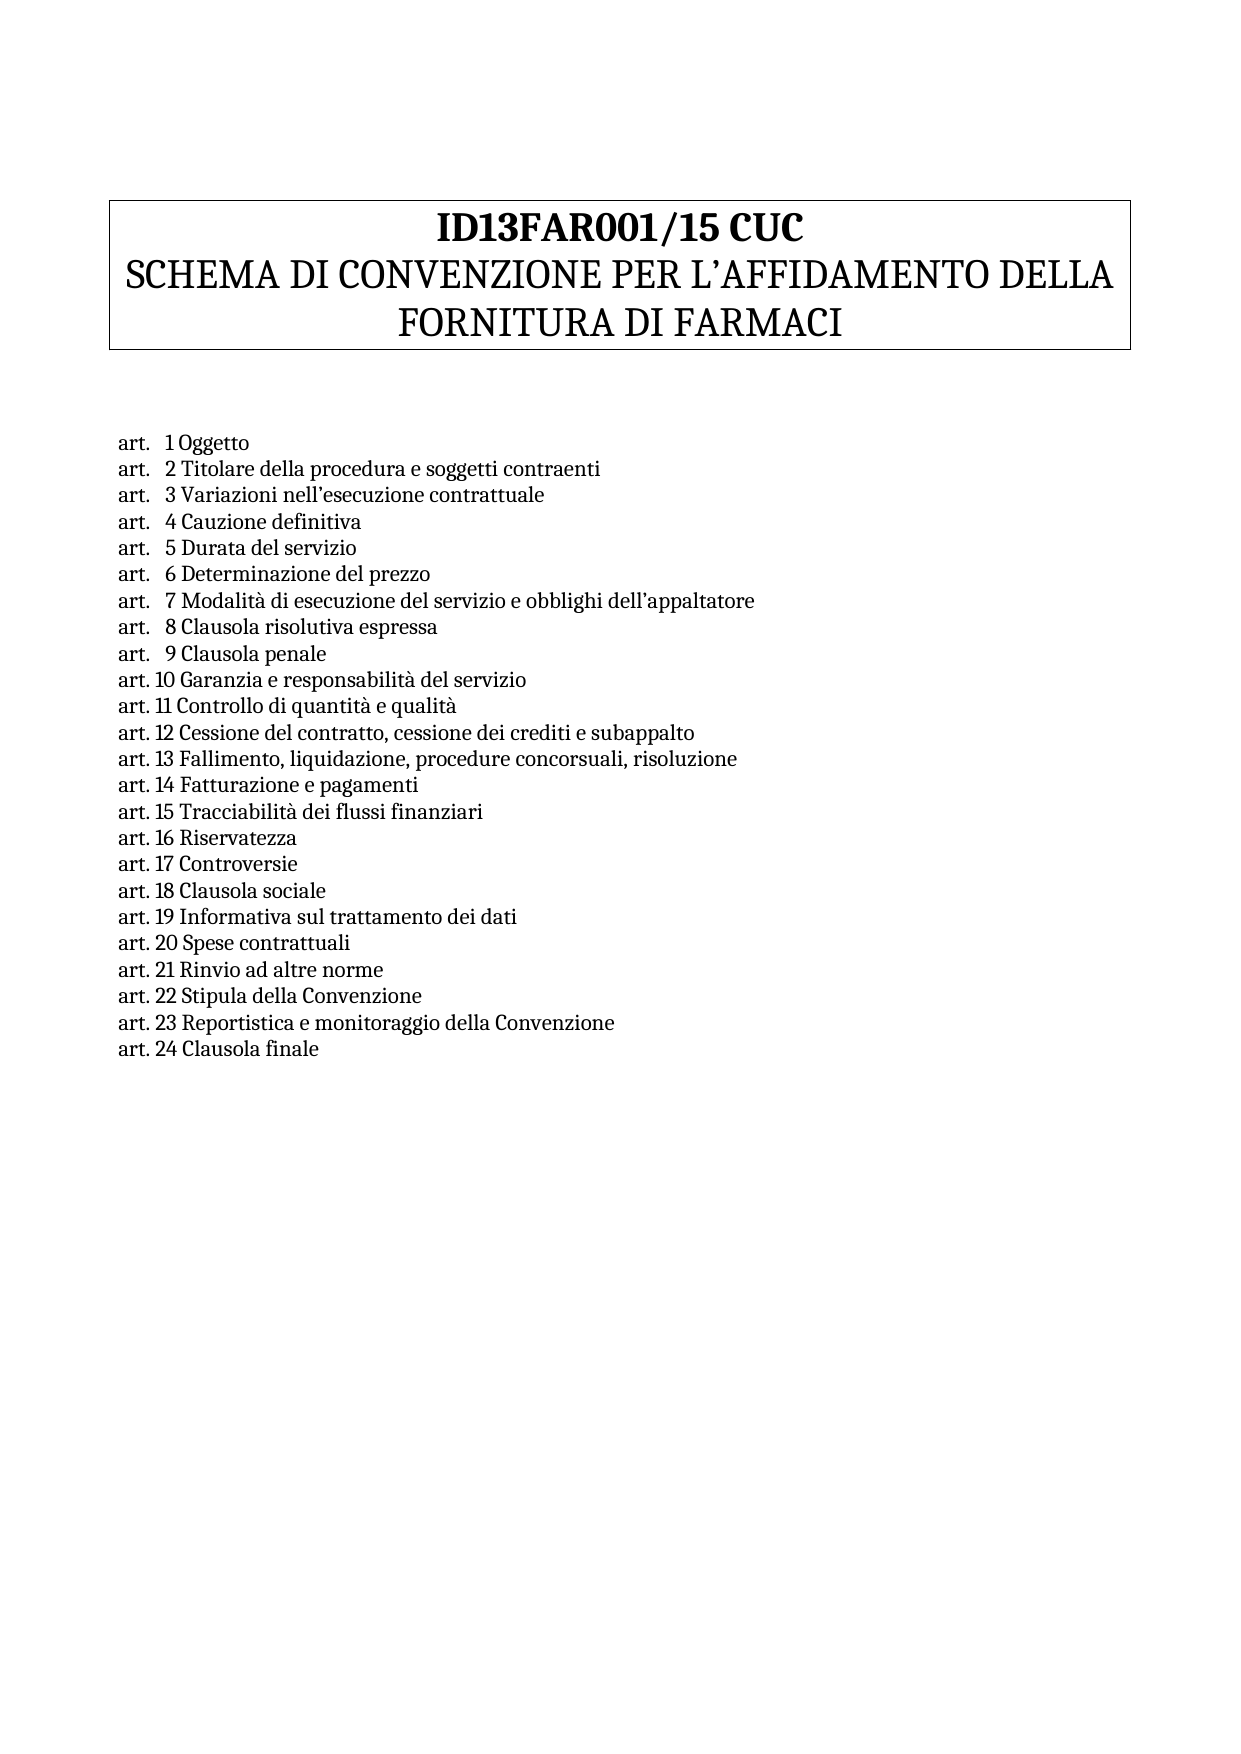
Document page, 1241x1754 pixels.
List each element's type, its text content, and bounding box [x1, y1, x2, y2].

text art. 4 Cauzione definitiva [118, 508, 1122, 535]
text art. 24 Clausola finale [118, 1036, 1122, 1062]
text art. 13 Fallimento, liquidazione, procedure concorsuali, risoluzione [118, 746, 1122, 772]
text art. 16 Riservatezza [118, 825, 1122, 851]
text art. 19 Informativa sul trattamento dei dati [118, 904, 1122, 930]
text art. 10 Garanzia e responsabilità del servizio [118, 667, 1122, 693]
text art. 6 Determinazione del prezzo [118, 561, 1122, 588]
text art. 23 Reportistica e monitoraggio della Convenzione [118, 1009, 1122, 1036]
text art. 2 Titolare della procedura e soggetti contraenti [118, 456, 1122, 482]
text art. 3 Variazioni nell’esecuzione contrattuale [118, 482, 1122, 508]
text art. 20 Spese contrattuali [118, 930, 1122, 957]
text art. 14 Fatturazione e pagamenti [118, 772, 1122, 798]
text art. 18 Clausola sociale [118, 877, 1122, 904]
text art. 1 Oggetto [118, 429, 1122, 456]
text art. 21 Rinvio ad altre norme [118, 957, 1122, 983]
text art. 5 Durata del servizio [118, 535, 1122, 561]
text art. 8 Clausola risolutiva espressa [118, 614, 1122, 640]
text art. 22 Stipula della Convenzione [118, 983, 1122, 1009]
text art. 15 Tracciabilità dei flussi finanziari [118, 798, 1122, 825]
text art. 9 Clausola penale [118, 640, 1122, 667]
text SCHEMA DI CONVENZIONE PER L’AFFIDAMENTO DELLA FORNITURA DI FARMACI [110, 248, 1130, 349]
text art. 7 Modalità di esecuzione del servizio e obblighi dell’appaltatore [118, 588, 1122, 614]
text art. 12 Cessione del contratto, cessione dei crediti e subappalto [118, 719, 1122, 746]
text art. 11 Controllo di quantità e qualità [118, 693, 1122, 719]
text art. 17 Controversie [118, 851, 1122, 877]
text ID13FAR001/15 CUC [110, 201, 1130, 248]
